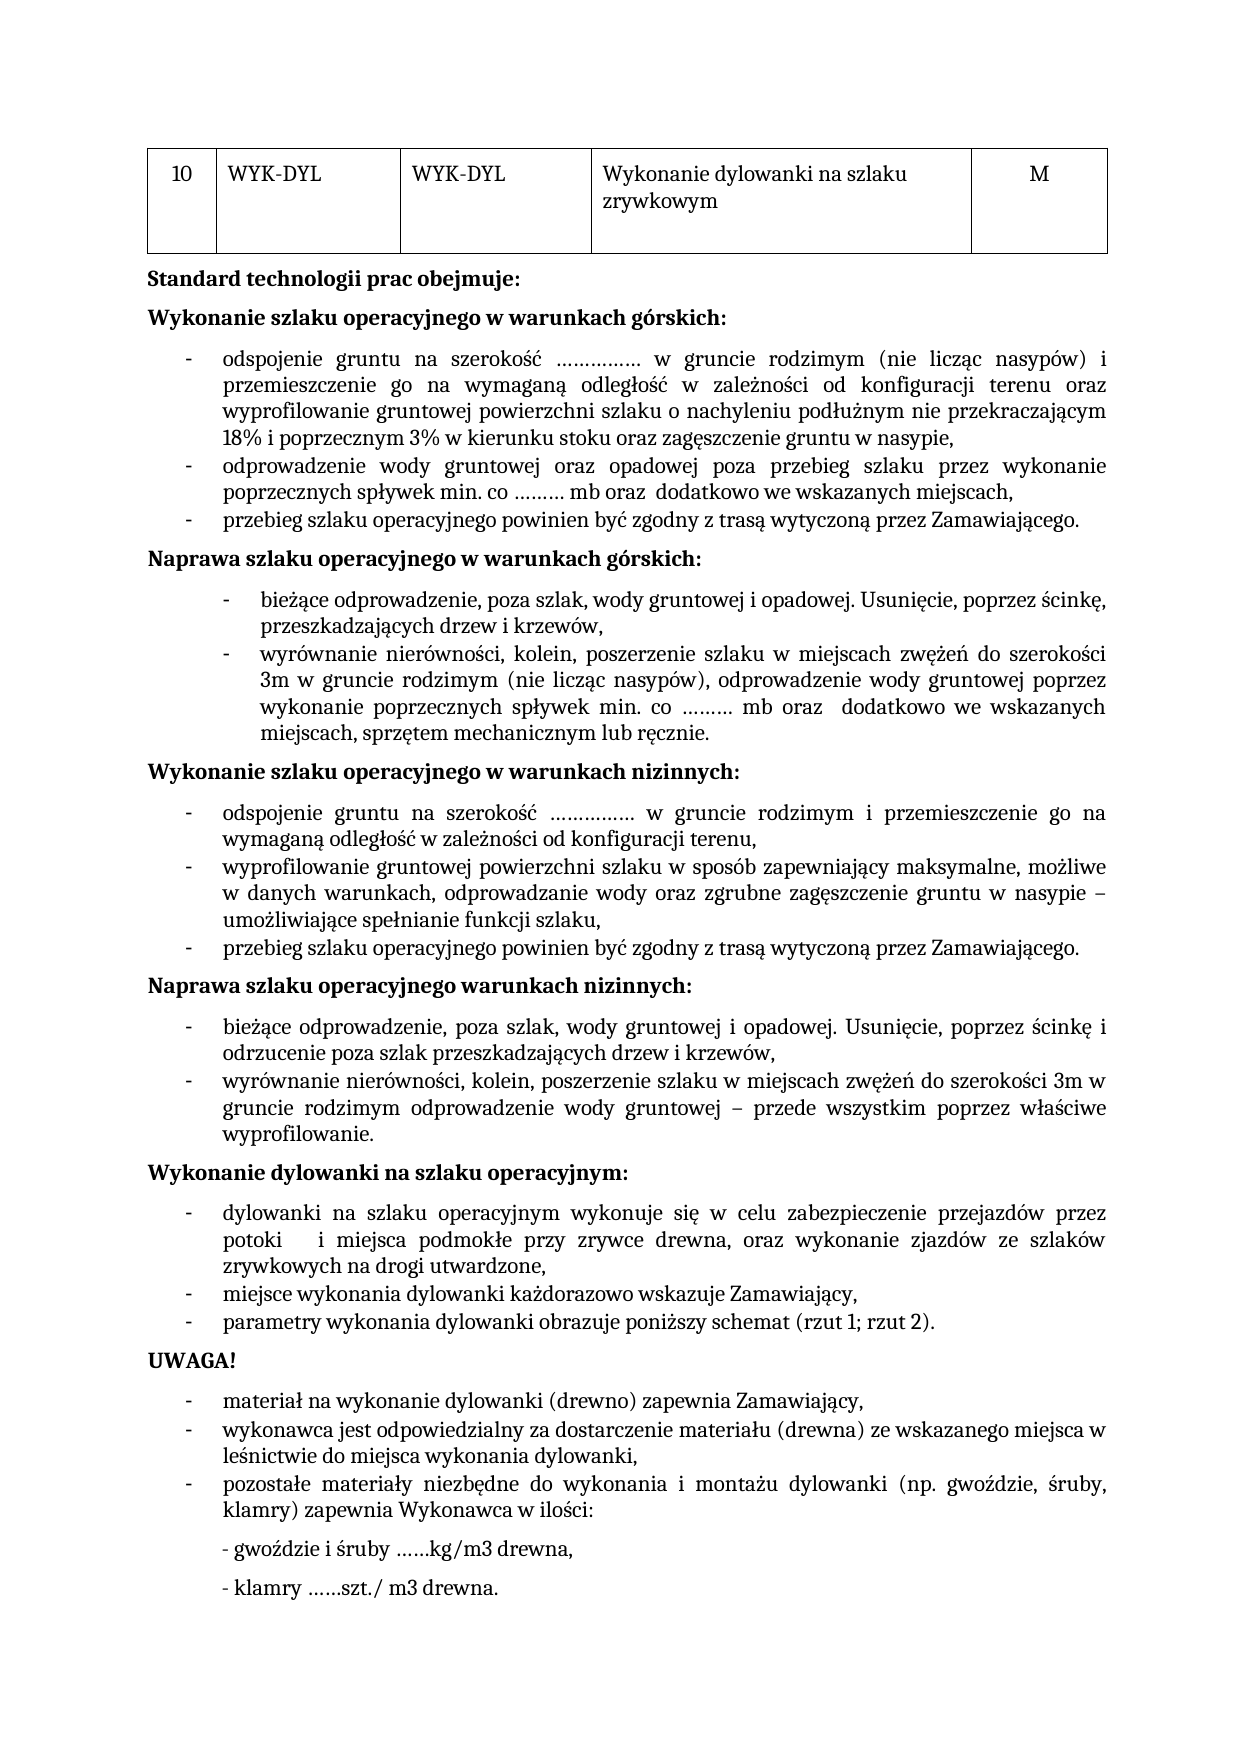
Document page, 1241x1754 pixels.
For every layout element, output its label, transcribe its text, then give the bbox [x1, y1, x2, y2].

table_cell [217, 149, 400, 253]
list miejsce wykonania dylowanki każdorazowo wskazuje Zamawiający, [185, 1279, 1107, 1307]
list bieżące odprowadzenie, poza szlak, wody gruntowej i opadowej. Usunięcie, poprzez ścinkę, przeszkadzających drzew i krzewów, [223, 585, 1107, 639]
list odspojenie gruntu na szerokość …………… w gruncie rodzimym i przemieszczenie go na wymaganą odległość w zależności od konfiguracji terenu, [185, 798, 1107, 852]
list wyprofilowanie gruntowej powierzchni szlaku w sposób zapewniający maksymalne, możliwe w danych warunkach, odprowadzanie wody oraz zgrubne zagęszczenie gruntu w nasypie – umożliwiające spełnianie funkcji szlaku, [185, 852, 1107, 933]
list bieżące odprowadzenie, poza szlak, wody gruntowej i opadowej. Usunięcie, poprzez ścinkę i odrzucenie poza szlak przeszkadzających drzew i krzewów, [185, 1012, 1107, 1066]
text Naprawa szlaku operacyjnego w warunkach górskich: [148, 546, 1107, 572]
list pozostałe materiały niezbędne do wykonania i montażu dylowanki (np. gwoździe, śruby, klamry) zapewnia Wykonawca w ilości: [185, 1469, 1107, 1523]
text - klamry ……szt./ m3 drewna. [148, 1575, 1107, 1601]
list przebieg szlaku operacyjnego powinien być zgodny z trasą wytyczoną przez Zamawiającego. [185, 933, 1107, 961]
list parametry wykonania dylowanki obrazuje poniższy schemat (rzut 1; rzut 2). [185, 1307, 1107, 1335]
list wyrównanie nierówności, kolein, poszerzenie szlaku w miejscach zwężeń do szerokości 3m w gruncie rodzimym odprowadzenie wody gruntowej – przede wszystkim poprzez właściwe wyprofilowanie. [185, 1066, 1107, 1147]
list wykonawca jest odpowiedzialny za dostarczenie materiału (drewna) ze wskazanego miejsca w leśnictwie do miejsca wykonania dylowanki, [185, 1415, 1107, 1469]
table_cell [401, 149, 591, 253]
text Wykonanie szlaku operacyjnego w warunkach górskich: [148, 305, 1107, 331]
list materiał na wykonanie dylowanki (drewno) zapewnia Zamawiający, [185, 1387, 1107, 1415]
list odspojenie gruntu na szerokość …………… w gruncie rodzimym (nie licząc nasypów) i przemieszczenie go na wymaganą odległość w zależności od konfiguracji terenu oraz wyprofilowanie gruntowej powierzchni szlaku o nachyleniu podłużnym nie przekraczającym 18% i poprzecznym 3% w kierunku stoku oraz zagęszczenie gruntu w nasypie, [185, 344, 1107, 451]
list odprowadzenie wody gruntowej oraz opadowej poza przebieg szlaku przez wykonanie poprzecznych spływek min. co ……… mb oraz dodatkowo we wskazanych miejscach, [185, 451, 1107, 505]
text Standard technologii prac obejmuje: [148, 266, 1107, 293]
text Wykonanie szlaku operacyjnego w warunkach nizinnych: [148, 759, 1107, 785]
text UWAGA! [148, 1348, 1107, 1374]
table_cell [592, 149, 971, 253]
list wyrównanie nierówności, kolein, poszerzenie szlaku w miejscach zwężeń do szerokości 3m w gruncie rodzimym (nie licząc nasypów), odprowadzenie wody gruntowej poprzez wykonanie poprzecznych spływek min. co ……… mb oraz dodatkowo we wskazanych miejscach, sprzętem mechanicznym lub ręcznie. [223, 639, 1107, 746]
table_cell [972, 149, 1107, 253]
text Wykonanie dylowanki na szlaku operacyjnym: [148, 1160, 1107, 1186]
list dylowanki na szlaku operacyjnym wykonuje się w celu zabezpieczenie przejazdów przez potoki i miejsca podmokłe przy zrywce drewna, oraz wykonanie zjazdów ze szlaków zrywkowych na drogi utwardzone, [185, 1198, 1107, 1279]
list przebieg szlaku operacyjnego powinien być zgodny z trasą wytyczoną przez Zamawiającego. [185, 505, 1107, 533]
text Naprawa szlaku operacyjnego warunkach nizinnych: [148, 973, 1107, 999]
text - gwoździe i śruby ……kg/m3 drewna, [148, 1536, 1107, 1562]
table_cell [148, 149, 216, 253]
